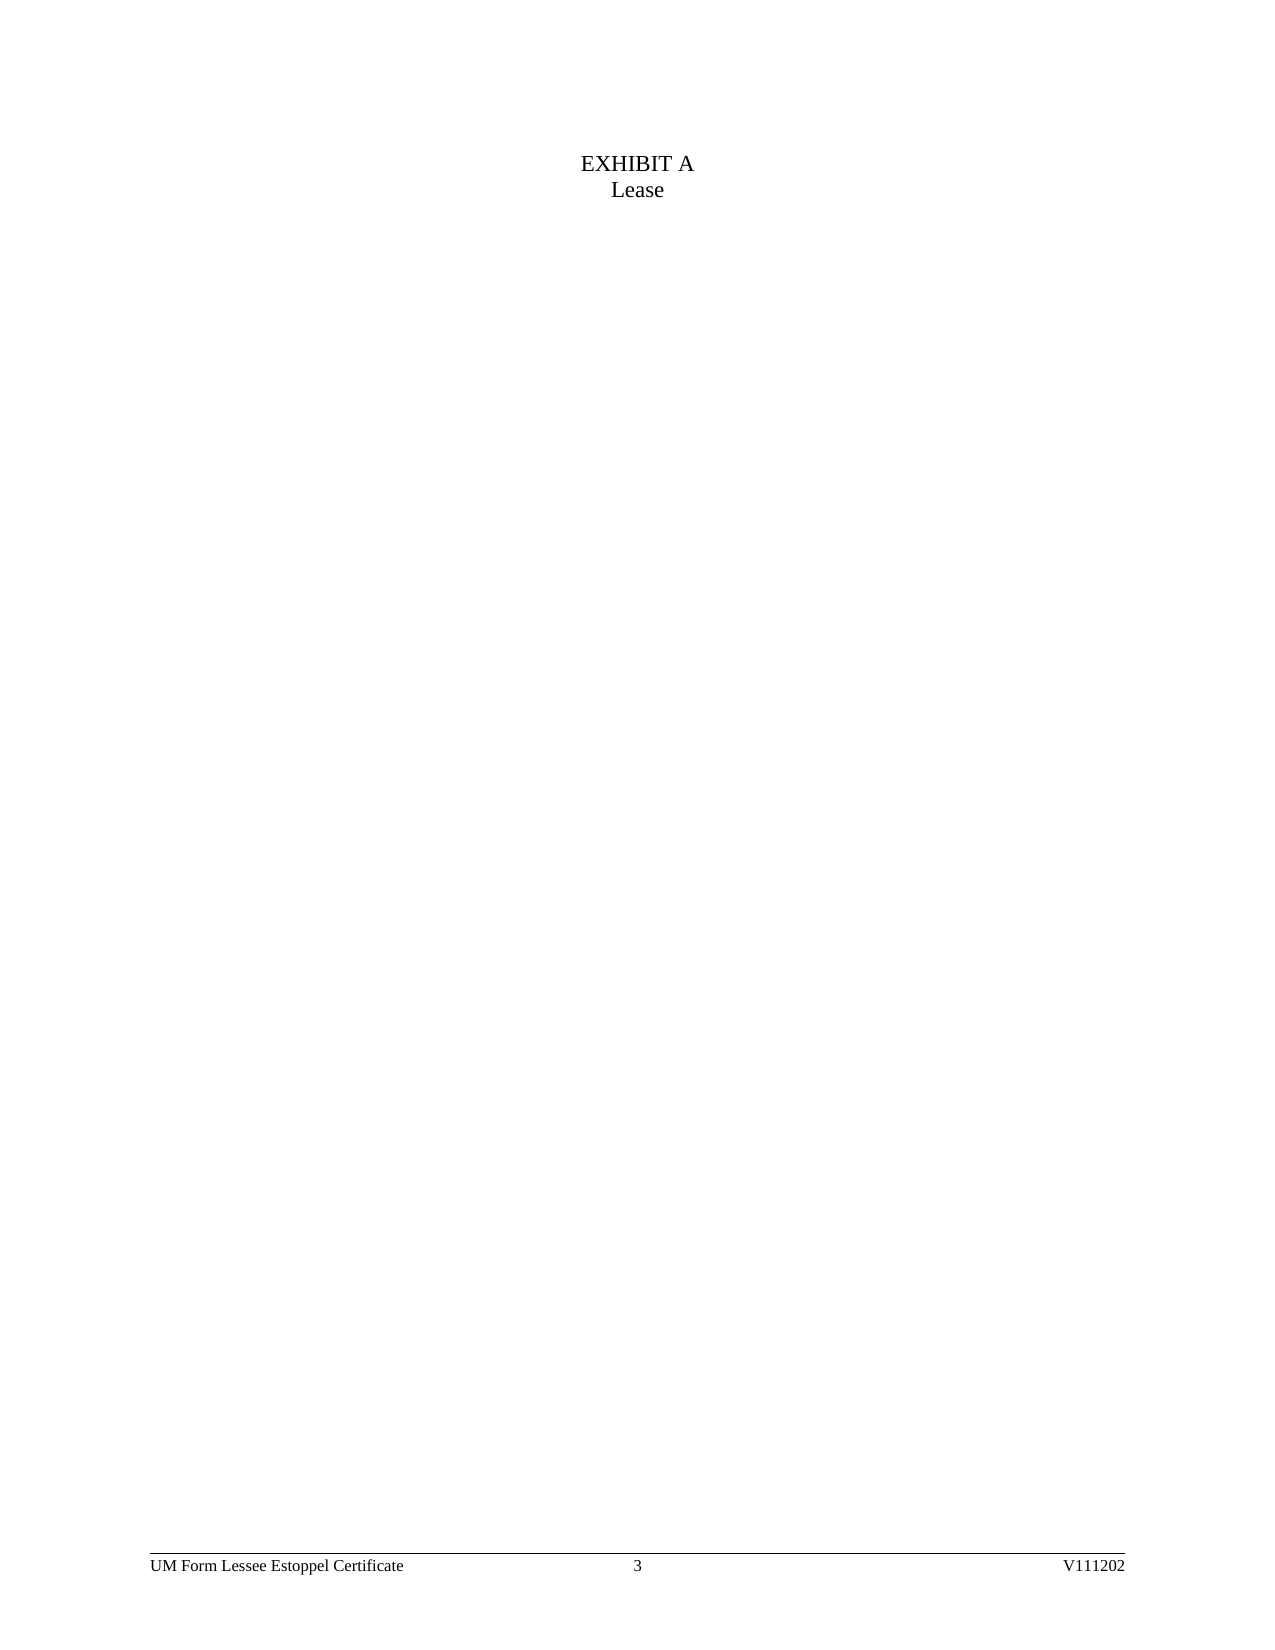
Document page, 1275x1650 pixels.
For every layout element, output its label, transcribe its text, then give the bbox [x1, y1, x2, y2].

text EXHIBIT A [150, 150, 1125, 176]
text Lease [150, 176, 1125, 203]
